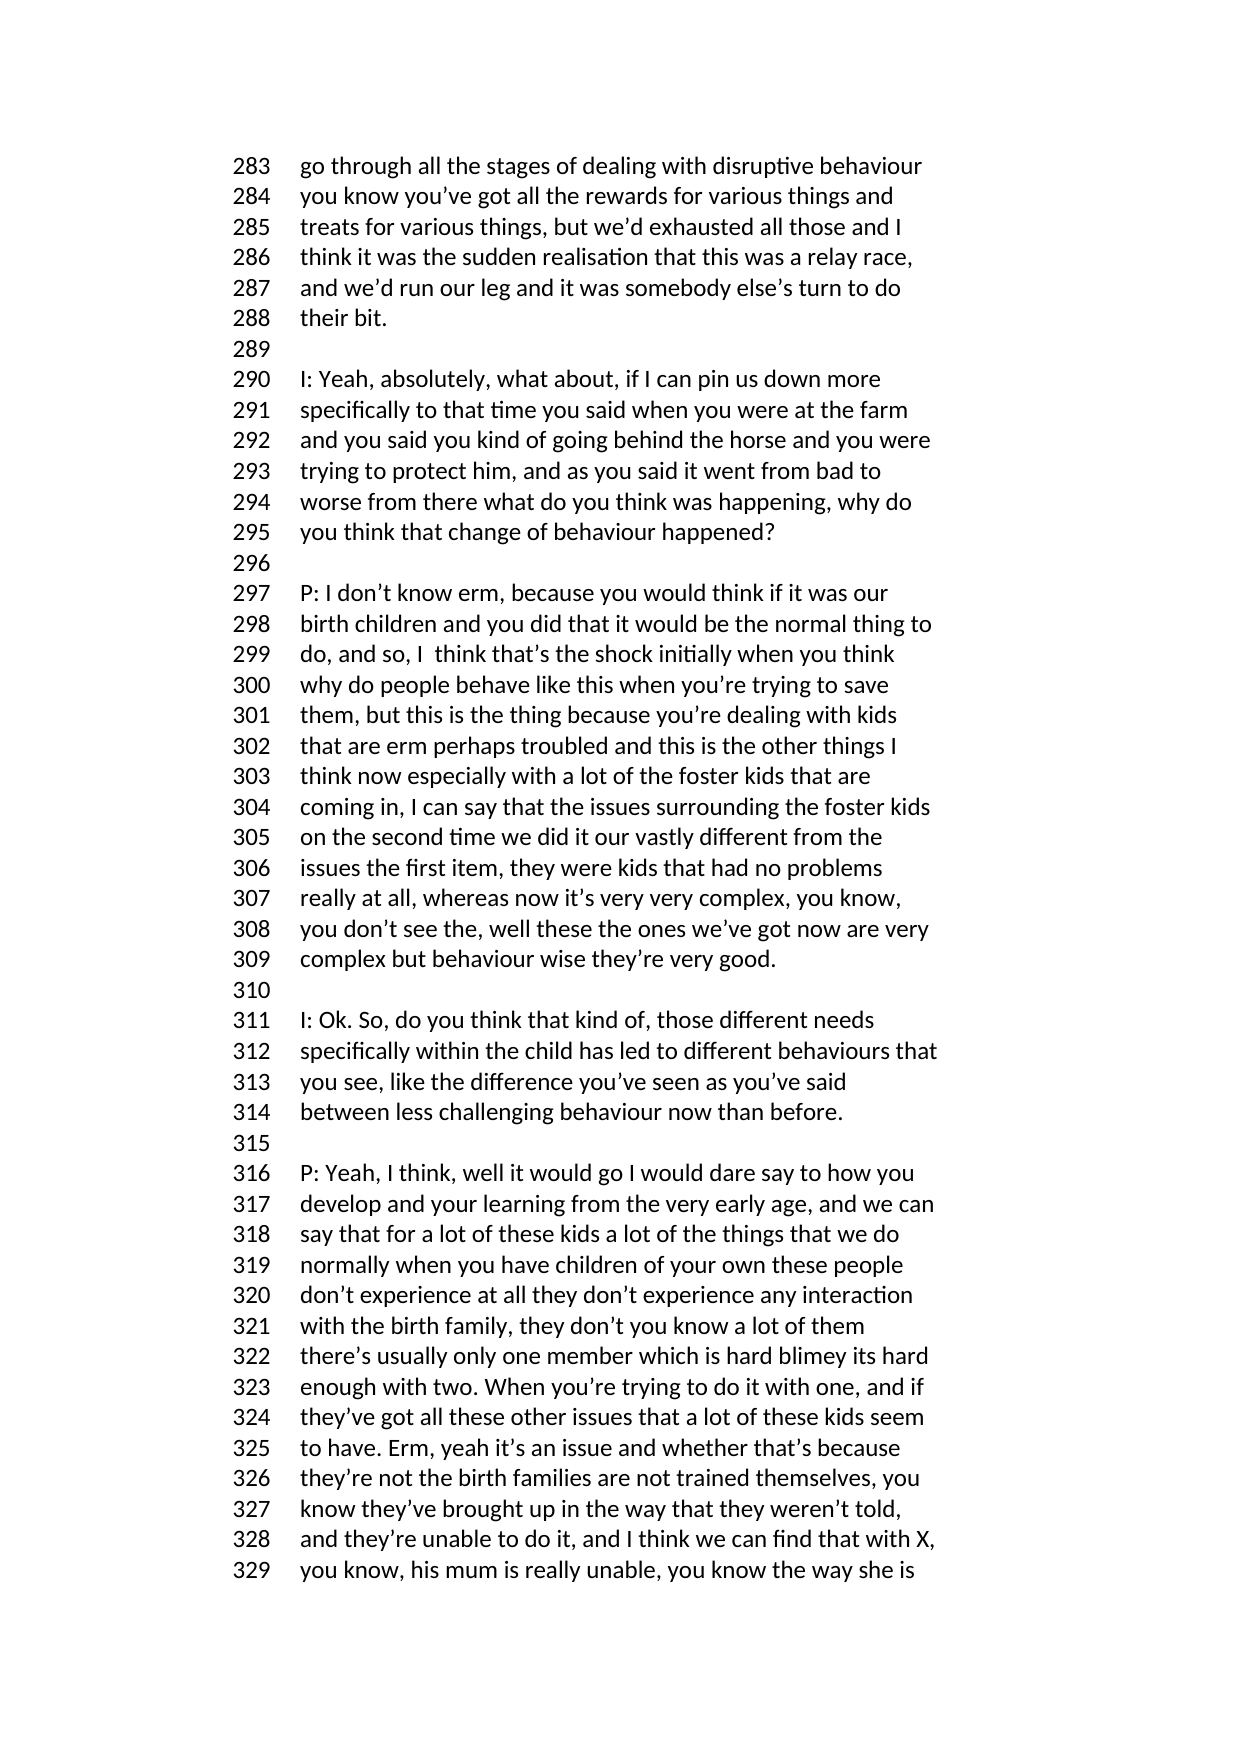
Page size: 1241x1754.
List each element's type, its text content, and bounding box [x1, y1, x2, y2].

text I: Yeah, absolutely, what about, if I can pin us down more specifically to that time you said when you were at the farm and you said you kind of going behind the horse and you were trying to protect him, and as you said it went from bad to worse from there what do you think was happening, why do you think that change of behaviour happened? [300, 364, 940, 547]
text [300, 1157, 940, 1584]
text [300, 150, 940, 333]
text P: I don’t know erm, because you would think if it was our birth children and you did that it would be the normal thing to do, and so, I think that’s the shock initially when you think why do people behave like this when you’re trying to save them, but this is the thing because you’re dealing with kids that are erm perhaps troubled and this is the other things I think now especially with a lot of the foster kids that are coming in, I can say that the issues surrounding the foster kids on the second time we did it our vastly different from the issues the first item, they were kids that had no problems really at all, whereas now it’s very very complex, you know, you don’t see the, well these the ones we’ve got now are very complex but behaviour wise they’re very good. [300, 577, 940, 974]
text I: Ok. So, do you think that kind of, those different needs specifically within the child has led to different behaviours that you see, like the difference you’ve seen as you’ve said between less challenging behaviour now than before. [300, 1004, 940, 1127]
